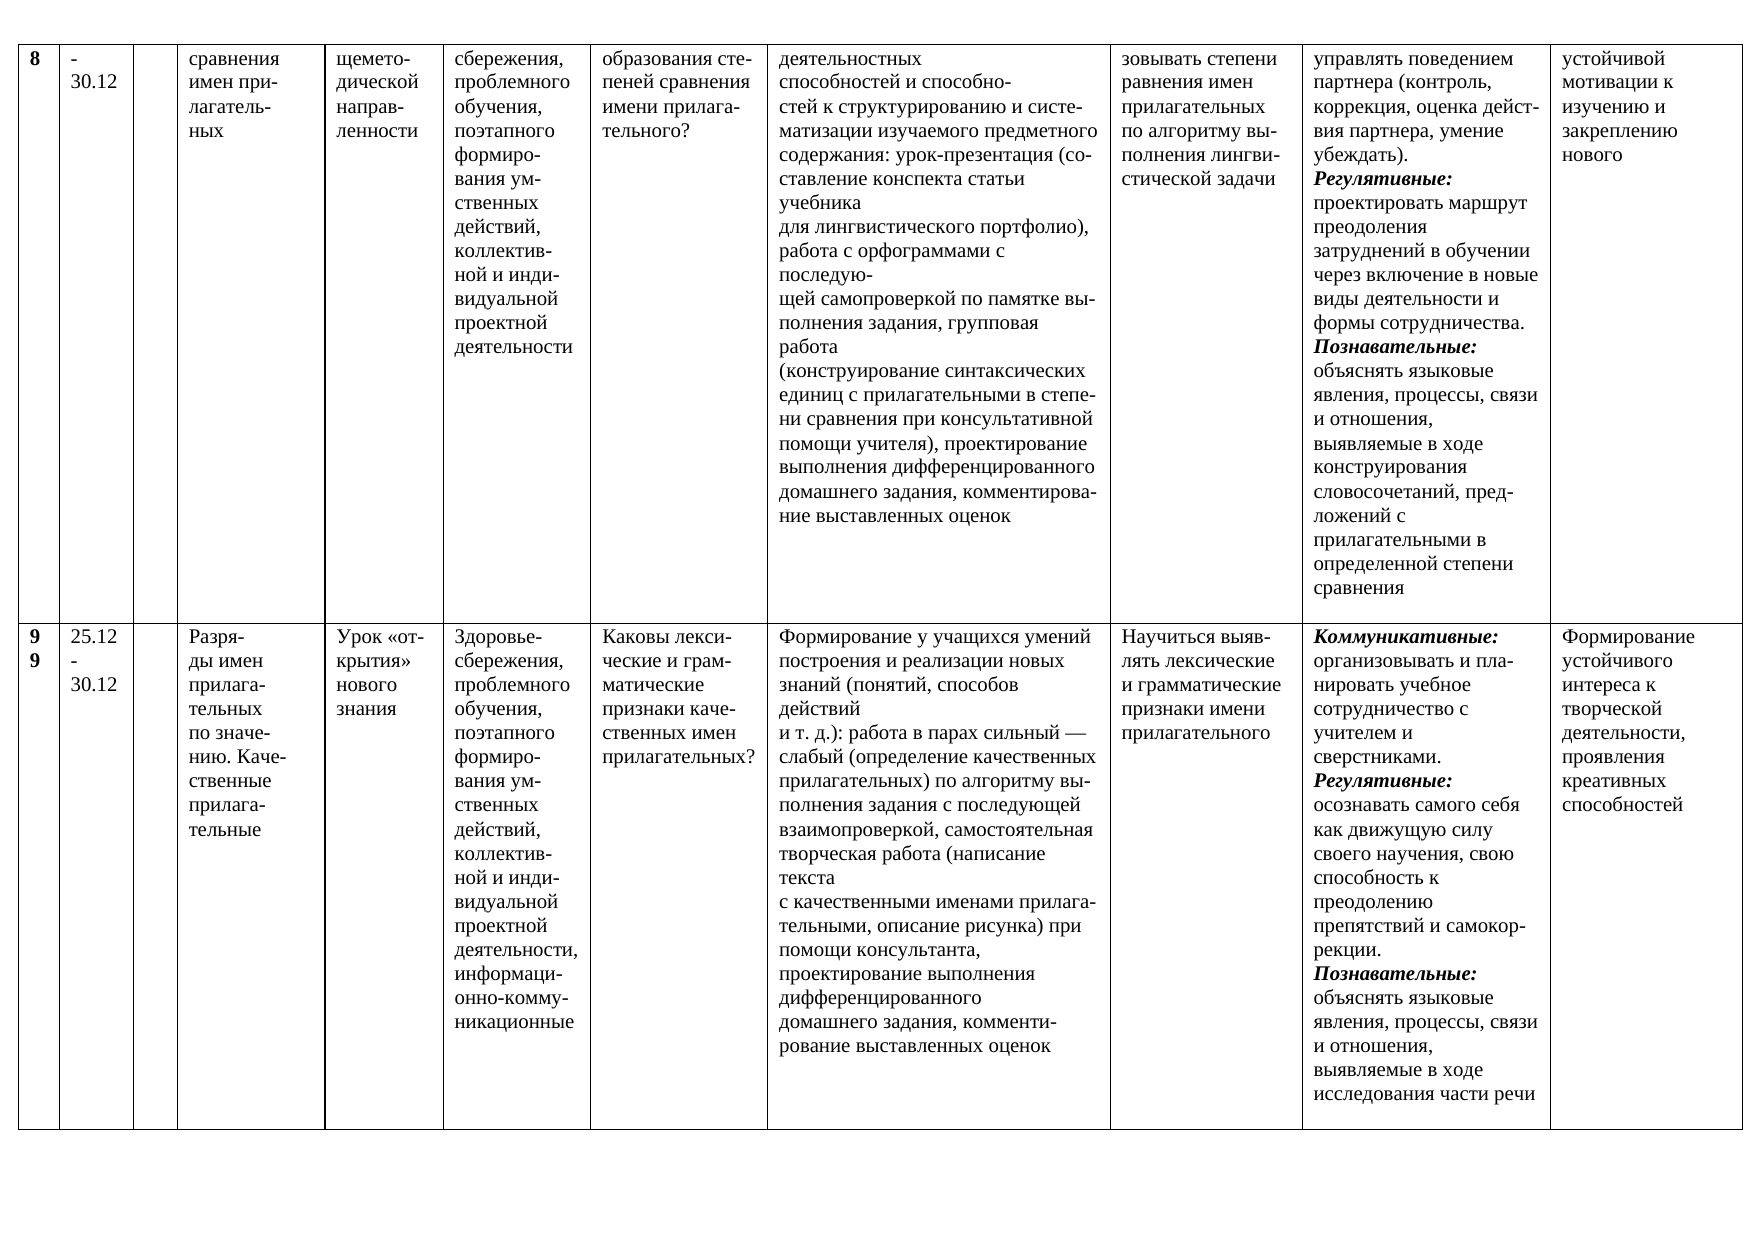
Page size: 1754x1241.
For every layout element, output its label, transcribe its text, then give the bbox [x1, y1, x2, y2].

table_cell 99 [19, 624, 59, 1129]
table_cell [1551, 45, 1742, 623]
table_cell 25.12-30.12 [60, 45, 133, 623]
table_cell Формирование у учащихся умений построения и реализации новых знаний (понятий, способов действий и т. д.): работа в парах сильный — слабый (определение качественных прилагательных) по алгоритму вы- полнения задания с последующей взаимопроверкой, самостоятельная творческая работа (написание текста с качественными именами прилага- тельными, описание рисунка) при помощи консультанта, проектирование выполнения дифференцированного домашнего задания, комменти- рование выставленных оценок [768, 624, 1110, 1129]
table_cell Формирование устойчивого интереса к творческой деятельности, проявления креативных способностей [1551, 624, 1742, 1129]
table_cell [444, 45, 590, 623]
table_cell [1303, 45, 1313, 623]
table_cell [134, 45, 177, 623]
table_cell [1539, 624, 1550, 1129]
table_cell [178, 45, 324, 623]
table_cell [134, 624, 177, 1129]
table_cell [326, 45, 443, 623]
table_cell Урок «от- крытия» нового знания [326, 624, 443, 1129]
table_cell Научиться выявлять лексические и грамматические признаки имени прилагательного [1111, 624, 1302, 1129]
table_cell Здоровье- сбережения, проблемного обучения, поэтапного формиро- вания ум- ственных действий, коллектив- ной и инди- видуальной проектной деятельности, информаци- онно-комму- никационные [444, 624, 590, 1129]
table_cell Каковы лекси- ческие и грам- матические признаки каче- ственных имен прилагательных? [591, 624, 767, 1129]
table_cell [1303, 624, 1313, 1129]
table_cell 98 [19, 45, 59, 623]
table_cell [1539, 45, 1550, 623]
table_cell Разря- ды имен прилага- тельных по значе- нию. Каче- ственные прилага- тельные [178, 624, 324, 1129]
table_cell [1111, 45, 1302, 623]
table_cell 25.12-30.12 [60, 624, 133, 1129]
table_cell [591, 45, 767, 623]
